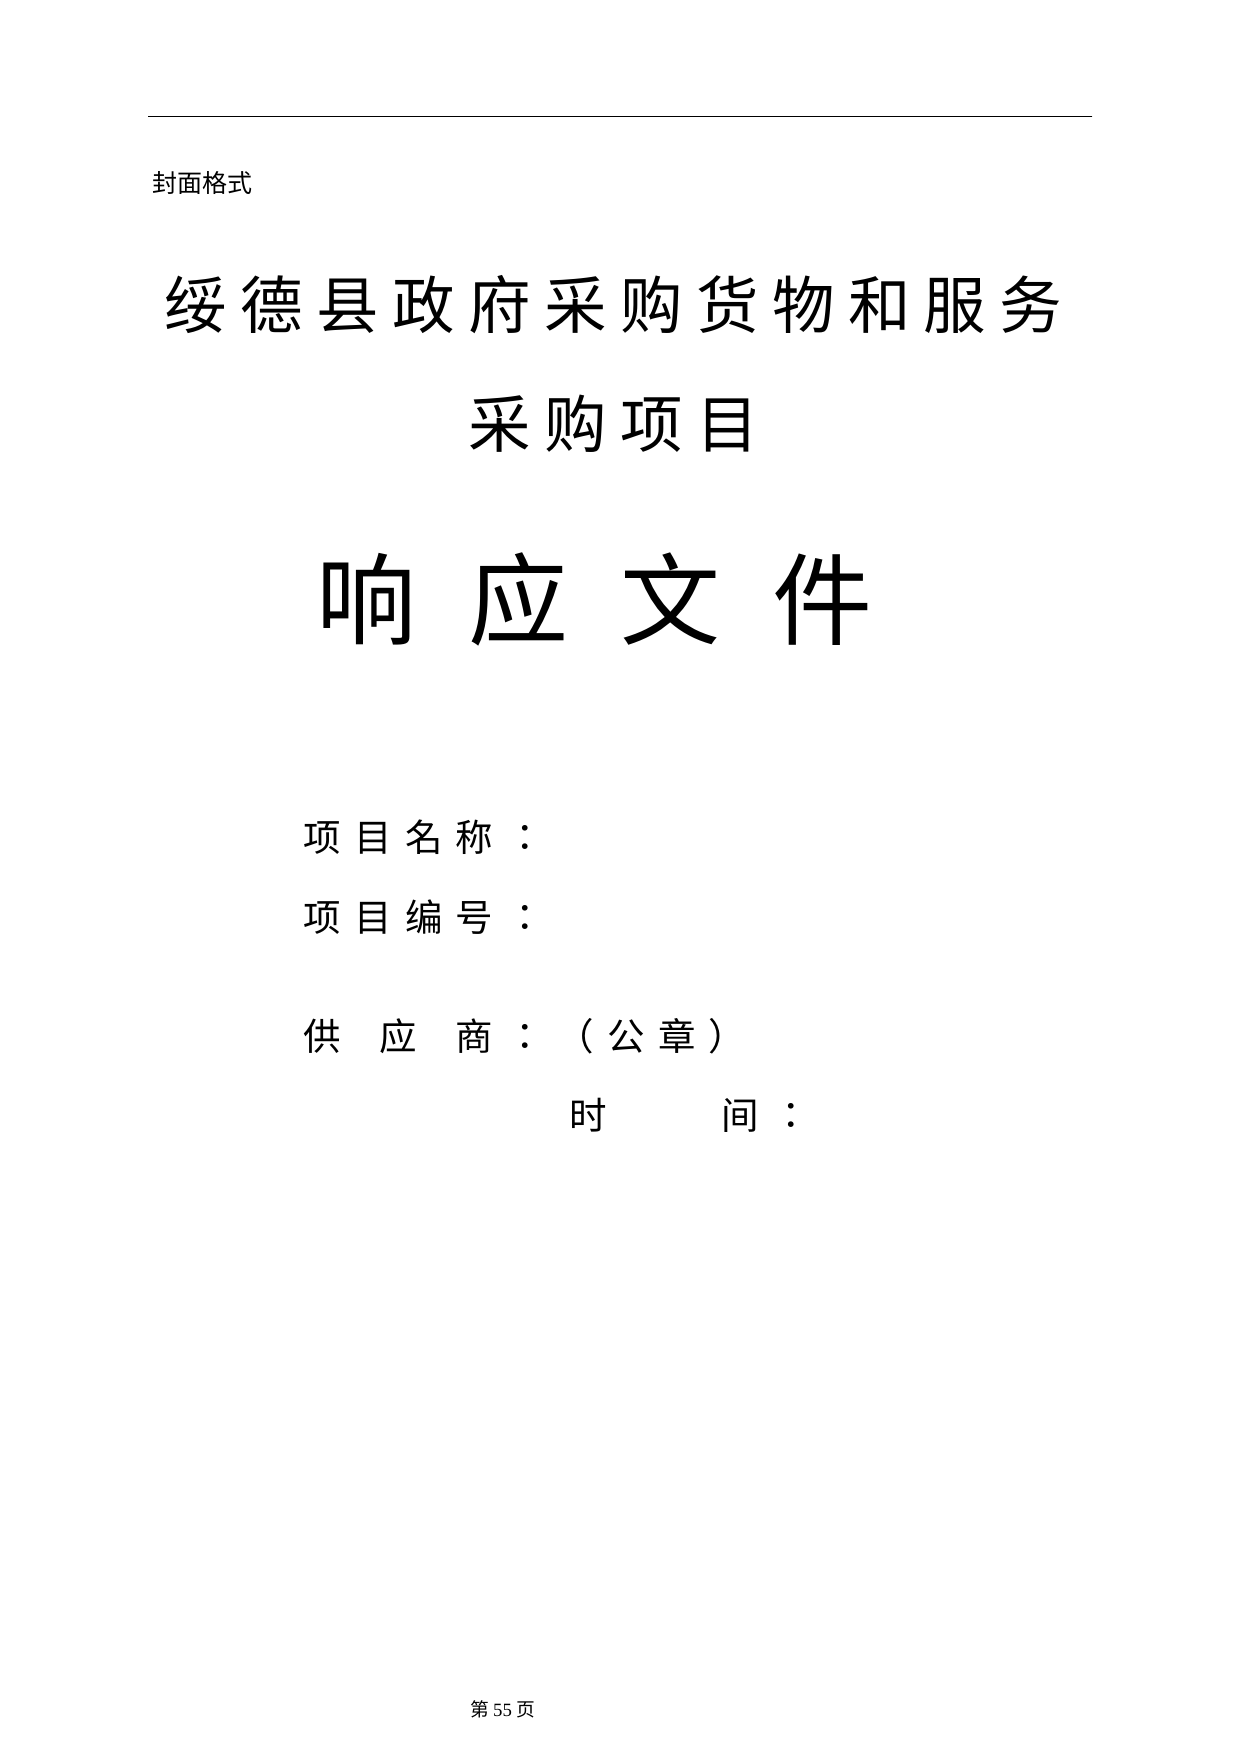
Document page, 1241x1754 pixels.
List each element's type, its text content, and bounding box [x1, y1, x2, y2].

text 绥德县政府采购货物和服务 [152, 242, 1088, 361]
text 时 间： [152, 1075, 1088, 1155]
text 采购项目 [152, 361, 1088, 480]
text 响应文件 [152, 520, 1088, 678]
text 供 应 商：（公章） [152, 996, 1088, 1075]
text 封面格式 [152, 163, 1088, 202]
text 项目编号： [152, 877, 1088, 956]
text 项目名称： [152, 798, 1088, 877]
